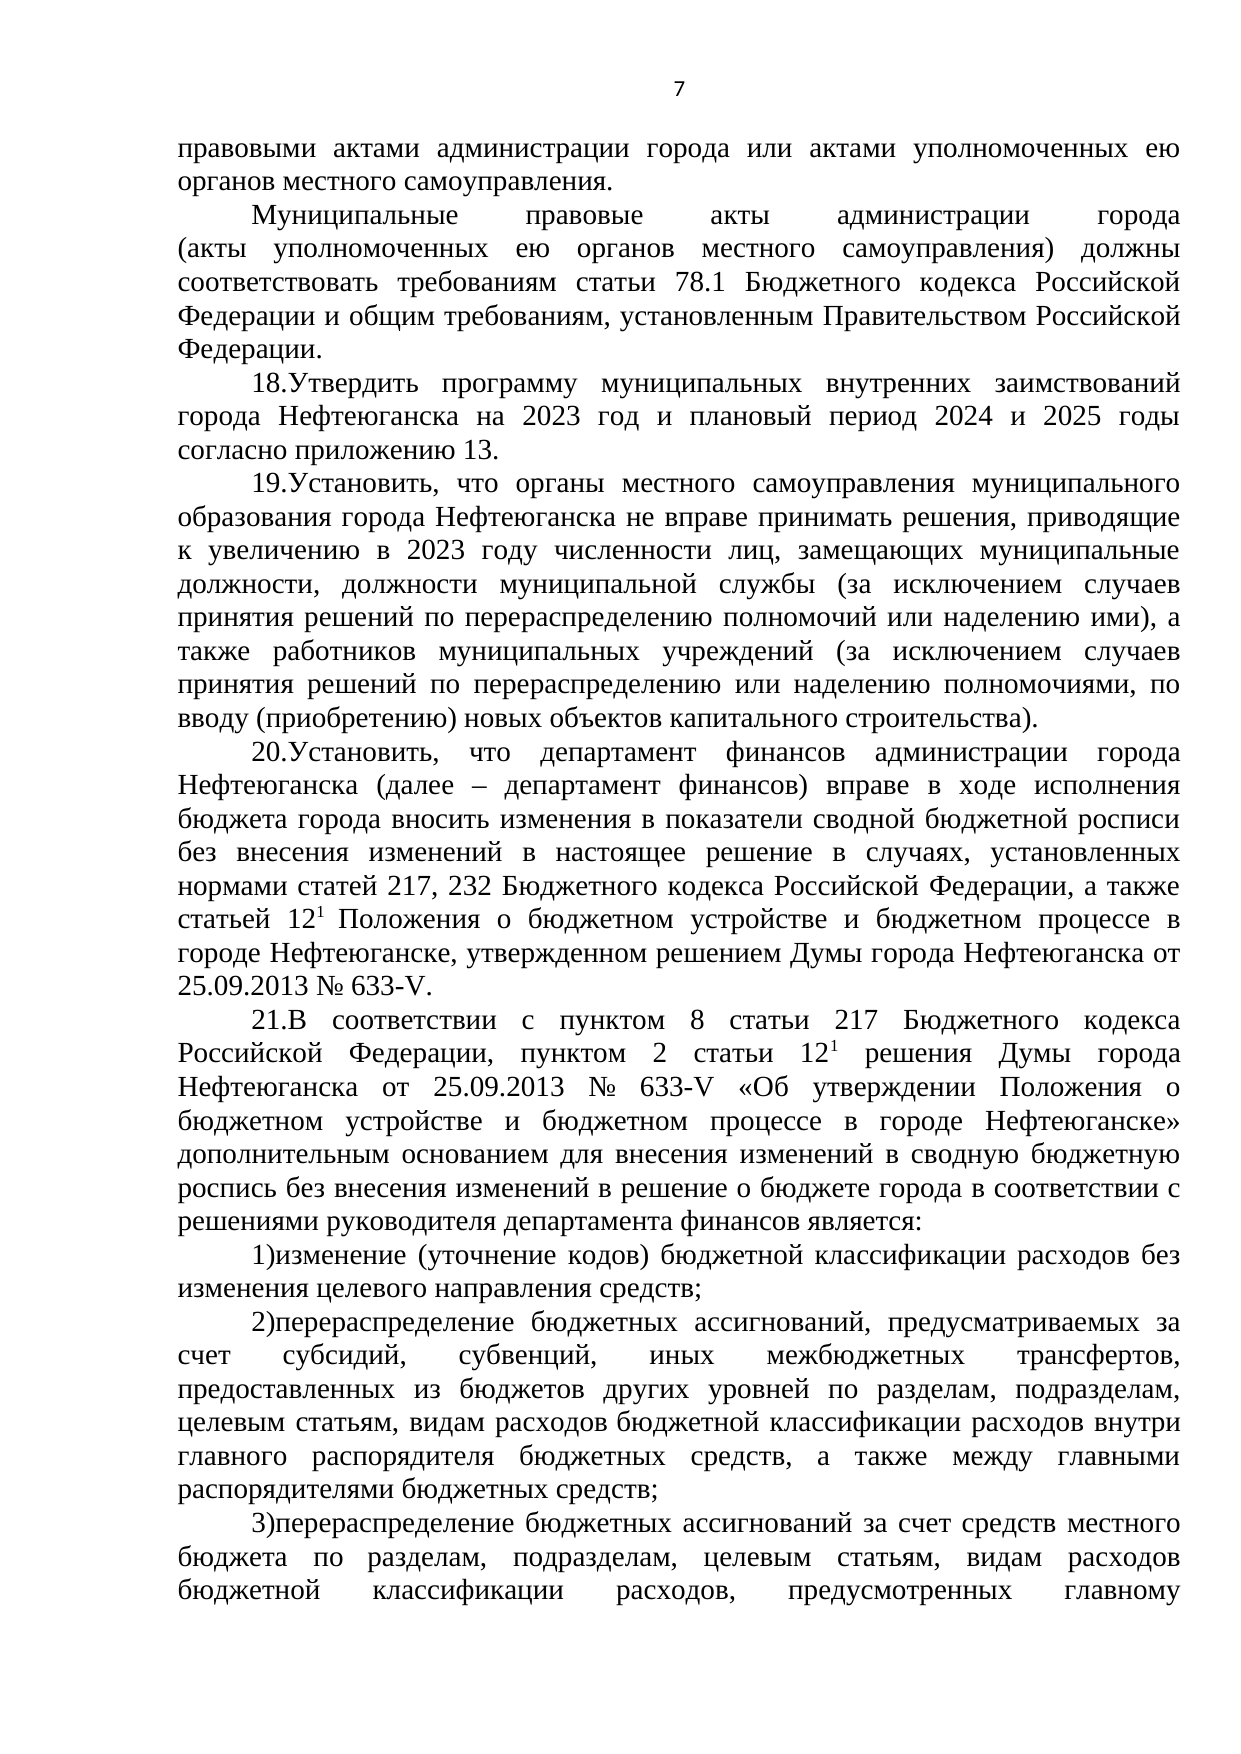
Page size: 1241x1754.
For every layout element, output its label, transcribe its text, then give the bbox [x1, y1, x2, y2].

text 21.В соответствии с пунктом 8 статьи 217 Бюджетного кодекса Российской Федерации, пунктом 2 статьи 121 решения Думы города Нефтеюганска от 25.09.2013 № 633-V «Об утверждении Положения о бюджетном устройстве и бюджетном процессе в городе Нефтеюганске» дополнительным основанием для внесения изменений в сводную бюджетную роспись без внесения изменений в решение о бюджете города в соответствии с решениями руководителя департамента финансов является: [177, 1002, 1181, 1237]
text 1)изменение (уточнение кодов) бюджетной классификации расходов без изменения целевого направления средств; [177, 1237, 1181, 1304]
text 20.Установить, что департамент финансов администрации города Нефтеюганска (далее – департамент финансов) вправе в ходе исполнения бюджета города вносить изменения в показатели сводной бюджетной росписи без внесения изменений в настоящее решение в случаях, установленных нормами статей 217, 232 Бюджетного кодекса Российской Федерации, а также статьей 121 Положения о бюджетном устройстве и бюджетном процессе в городе Нефтеюганске, утвержденном решением Думы города Нефтеюганска от 25.09.2013 № 633-V. [177, 734, 1181, 1002]
text Муниципальные правовые акты администрации города (акты уполномоченных ею органов местного самоуправления) должны соответствовать требованиям статьи 78.1 Бюджетного кодекса Российской Федерации и общим требованиям, установленным Правительством Российской Федерации. [177, 197, 1181, 365]
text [177, 130, 1181, 197]
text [177, 1505, 1181, 1606]
text 18.Утвердить программу муниципальных внутренних заимствований города Нефтеюганска на 2023 год и плановый период 2024 и 2025 годы согласно приложению 13. [177, 365, 1181, 465]
text 19.Установить, что органы местного самоуправления муниципального образования города Нефтеюганска не вправе принимать решения, приводящие к увеличению в 2023 году численности лиц, замещающих муниципальные должности, должности муниципальной службы (за исключением случаев принятия решений по перераспределению полномочий или наделению ими), а также работников муниципальных учреждений (за исключением случаев принятия решений по перераспределению или наделению полномочиями, по вводу (приобретению) новых объектов капитального строительства). [177, 465, 1181, 734]
text 2)перераспределение бюджетных ассигнований, предусматриваемых за счет субсидий, субвенций, иных межбюджетных трансфертов, предоставленных из бюджетов других уровней по разделам, подразделам, целевым статьям, видам расходов бюджетной классификации расходов внутри главного распорядителя бюджетных средств, а также между главными распорядителями бюджетных средств; [177, 1304, 1181, 1505]
